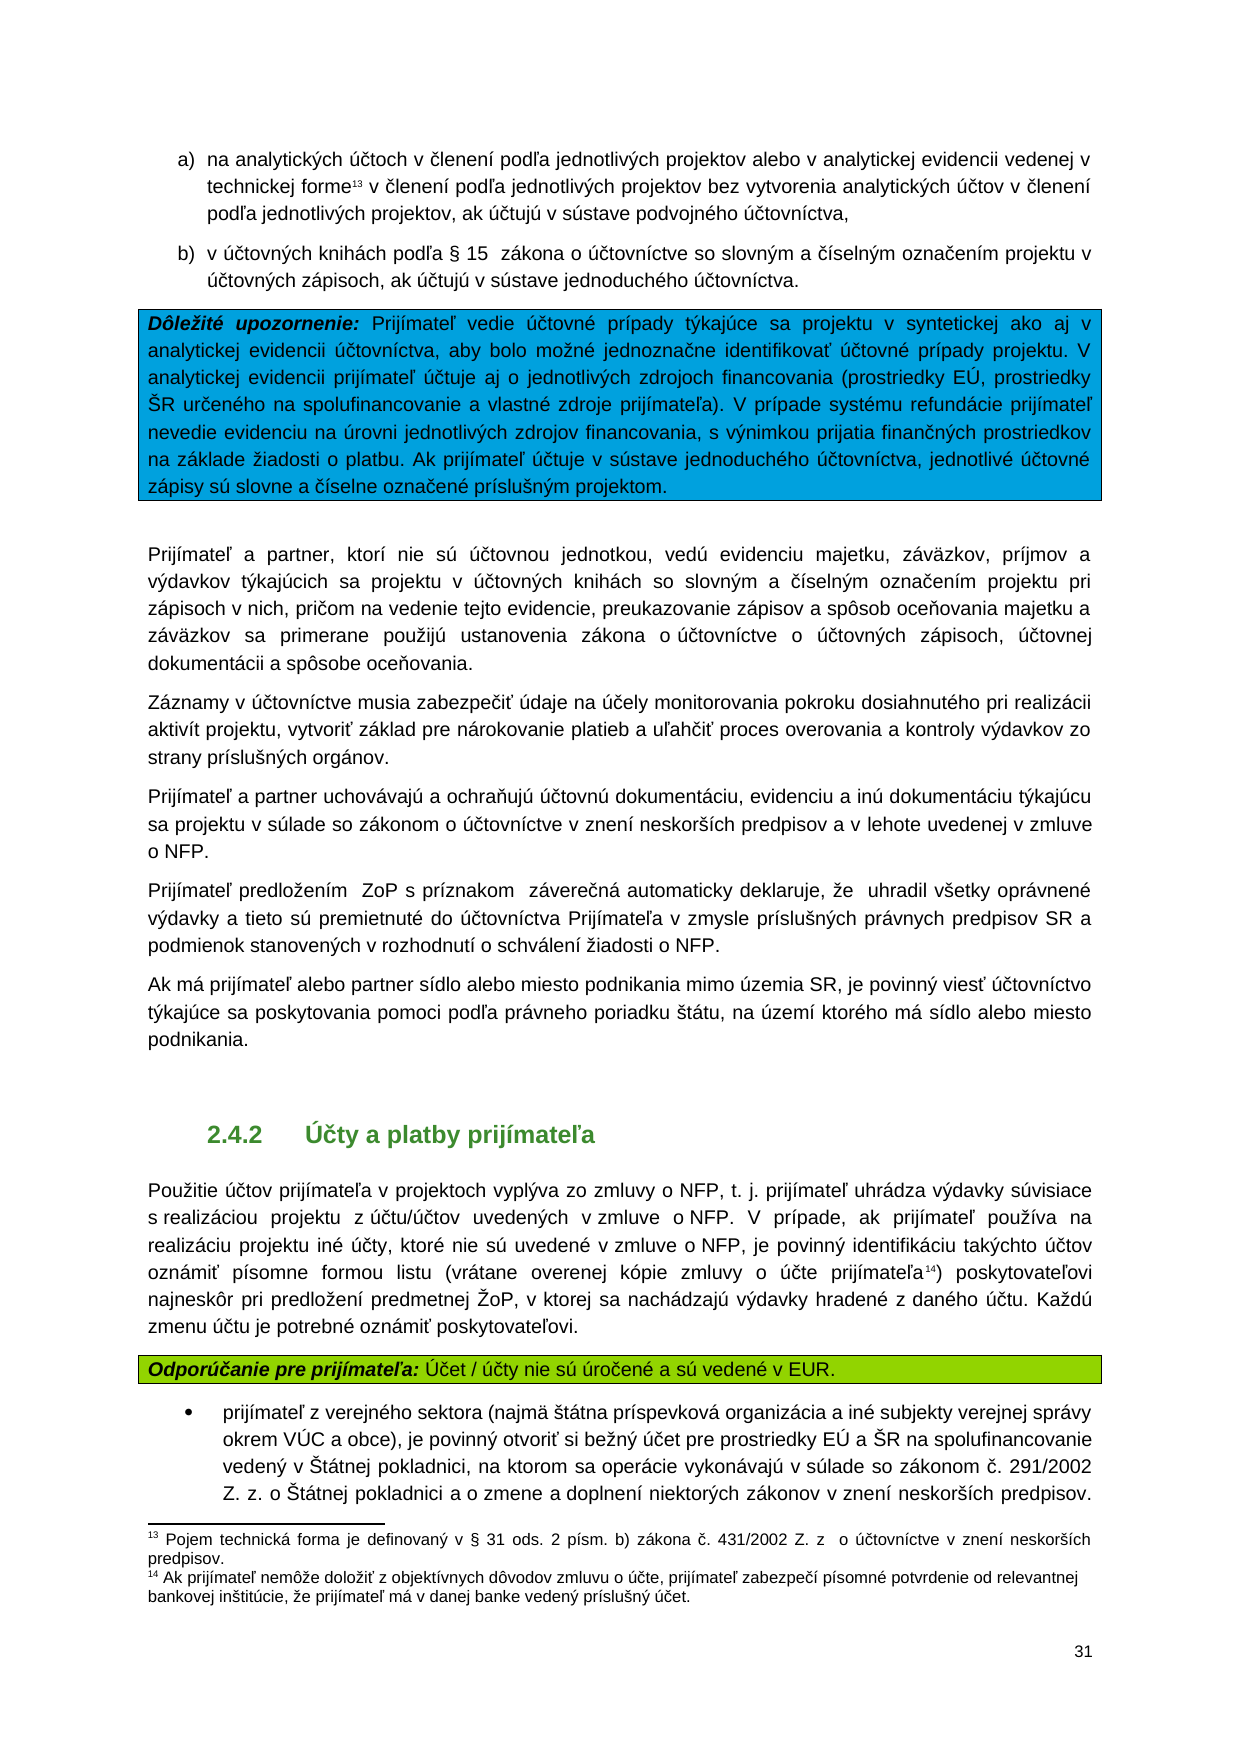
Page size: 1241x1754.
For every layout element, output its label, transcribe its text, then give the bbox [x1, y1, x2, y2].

text Odporúčanie pre prijímateľa: Účet / účty nie sú úročené a sú vedené v EUR. [139, 1356, 1101, 1383]
list v účtovných knihách podľa § 15 zákona o účtovníctve so slovným a číselným označením projektu v účtovných zápisoch, ak účtujú v sústave jednoduchého účtovníctva. [177, 242, 1092, 292]
list Prijímateľ a partner uchovávajú a ochraňujú účtovnú dokumentáciu, evidenciu a inú dokumentáciu týkajúcu sa projektu v súlade so zákonom o účtovníctve v znení neskorších predpisov a v lehote uvedenej v zmluve o NFP. [148, 785, 1092, 862]
text Dôležité upozornenie: Prijímateľ vedie účtovné prípady týkajúce sa projektu v syntetickej ako aj v analytickej evidencii účtovníctva, aby bolo možné jednoznačne identifikovať účtovné prípady projektu. V analytickej evidencii prijímateľ účtuje aj o jednotlivých zdrojoch financovania (prostriedky EÚ, prostriedky ŠR určeného na spolufinancovanie a vlastné zdroje prijímateľa). V prípade systému refundácie prijímateľ nevedie evidenciu na úrovni jednotlivých zdrojov financovania, s výnimkou prijatia finančných prostriedkov na základe žiadosti o platbu. Ak prijímateľ účtuje v sústave jednoduchého účtovníctva, jednotlivé účtovné zápisy sú slovne a číselne označené príslušným projektom. [139, 310, 1101, 500]
subtitle Účty a platby prijímateľa [207, 1119, 1092, 1148]
list na analytických účtoch v členení podľa jednotlivých projektov alebo v analytickej evidencii vedenej v technickej forme v členení podľa jednotlivých projektov bez vytvorenia analytických účtov v členení podľa jednotlivých projektov, ak účtujú v sústave podvojného účtovníctva, [177, 148, 1092, 225]
text Ak má prijímateľ alebo partner sídlo alebo miesto podnikania mimo územia SR, je povinný viesť účtovníctvo týkajúce sa poskytovania pomoci podľa právneho poriadku štátu, na území ktorého má sídlo alebo miesto podnikania. [148, 973, 1092, 1050]
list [185, 1401, 1092, 1505]
list Záznamy v účtovníctve musia zabezpečiť údaje na účely monitorovania pokroku dosiahnutého pri realizácii aktivít projektu, vytvoriť základ pre nárokovanie platieb a uľahčiť proces overovania a kontroly výdavkov zo strany príslušných orgánov. [148, 691, 1092, 768]
text Prijímateľ predložením ZoP s príznakom záverečná automaticky deklaruje, že uhradil všetky oprávnené výdavky a tieto sú premietnuté do účtovníctva Prijímateľa v zmysle príslušných právnych predpisov SR a podmienok stanovených v rozhodnutí o schválení žiadosti o NFP. [148, 879, 1092, 956]
text Prijímateľ a partner, ktorí nie sú účtovnou jednotkou, vedú evidenciu majetku, záväzkov, príjmov a výdavkov týkajúcich sa projektu v účtovných knihách so slovným a číselným označením projektu pri zápisoch v nich, pričom na vedenie tejto evidencie, preukazovanie zápisov a spôsob oceňovania majetku a záväzkov sa primerane použijú ustanovenia zákona o účtovníctve o účtovných zápisoch, účtovnej dokumentácii a spôsobe oceňovania. [148, 543, 1092, 674]
text Použitie účtov prijímateľa v projektoch vyplýva zo zmluvy o NFP, t. j. prijímateľ uhrádza výdavky súvisiace s realizáciou projektu z účtu/účtov uvedených v zmluve o NFP. V prípade, ak prijímateľ používa na realizáciu projektu iné účty, ktoré nie sú uvedené v zmluve o NFP, je povinný identifikáciu takýchto účtov oznámiť písomne formou listu (vrátane overenej kópie zmluvy o účte prijímateľa) poskytovateľovi najneskôr pri predložení predmetnej ŽoP, v ktorej sa nachádzajú výdavky hradené z daného účtu. Každú zmenu účtu je potrebné oznámiť poskytovateľovi. [148, 1179, 1092, 1338]
